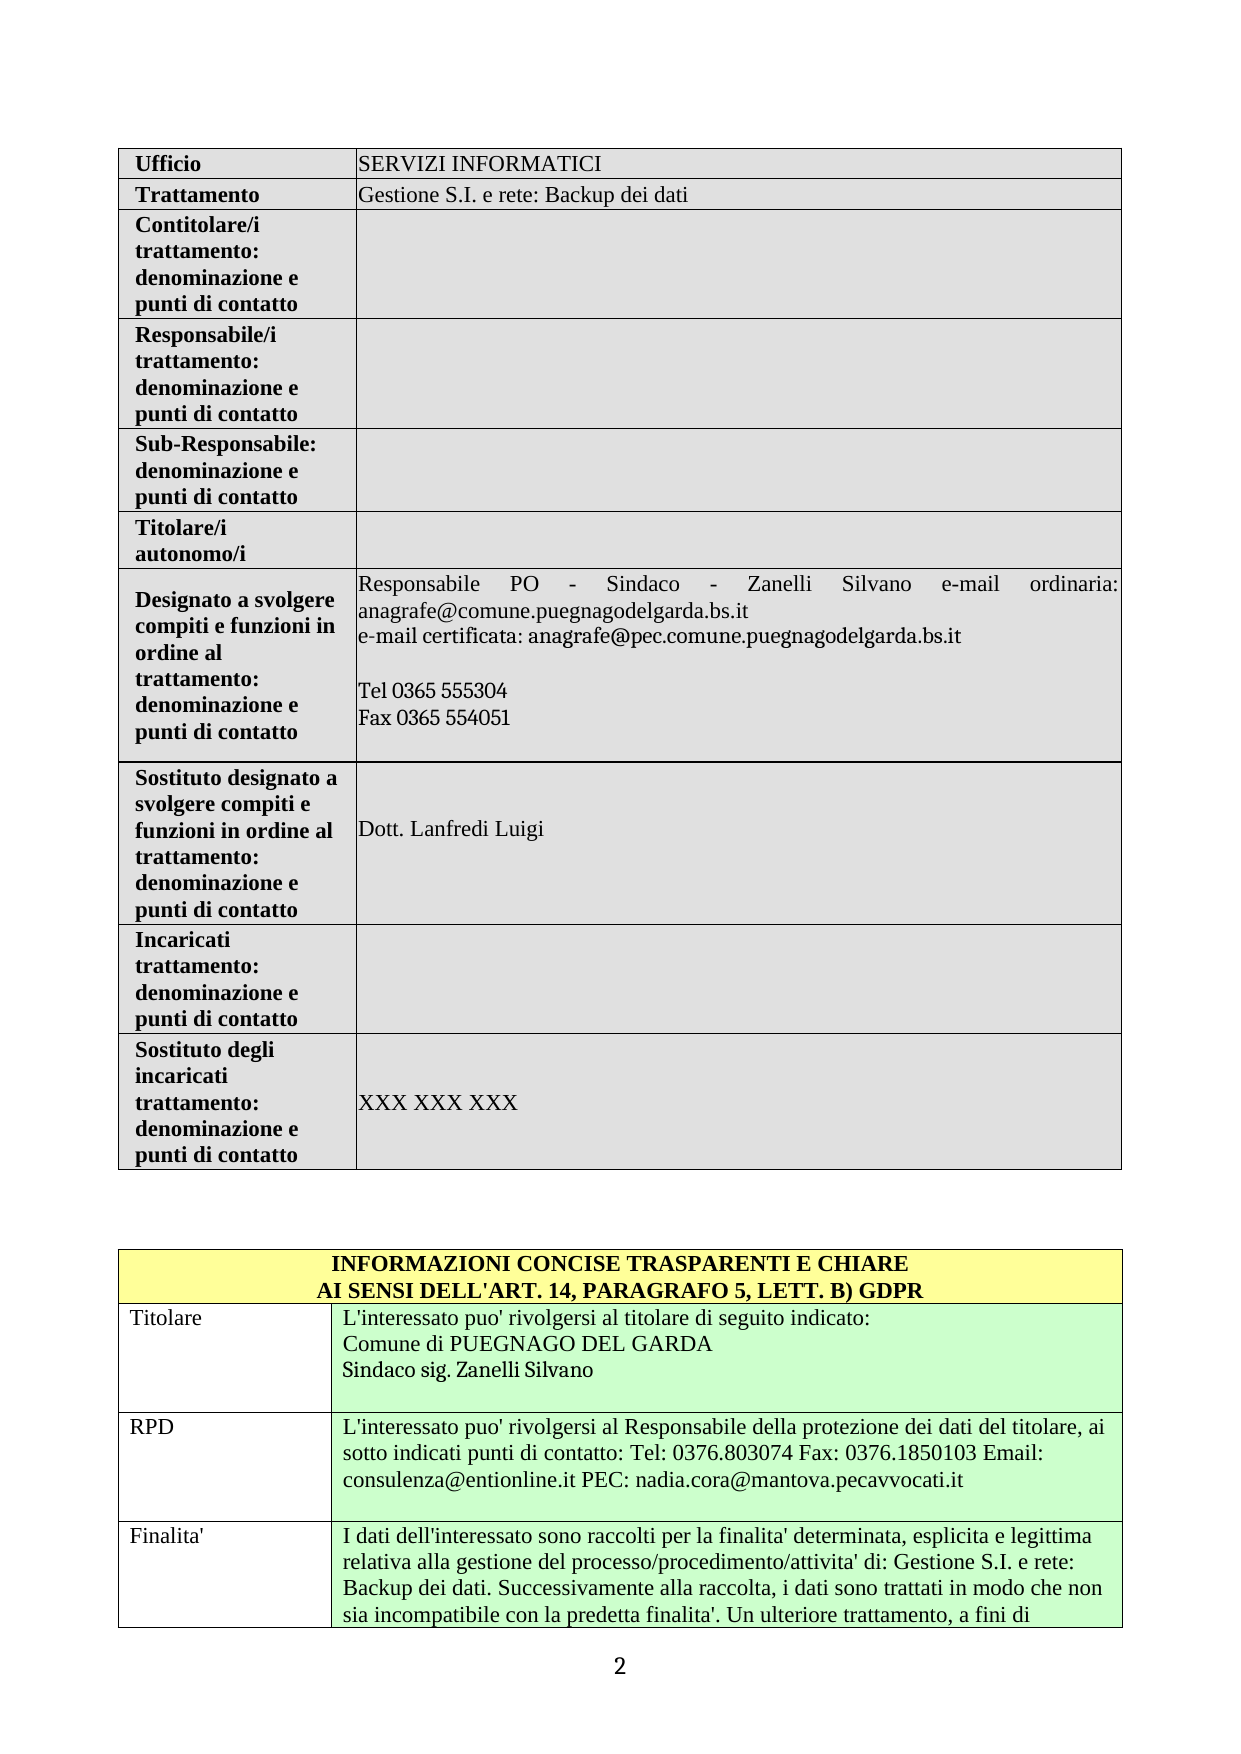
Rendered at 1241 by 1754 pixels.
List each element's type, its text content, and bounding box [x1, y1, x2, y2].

table_cell Dott. Lanfredi Luigi [357, 763, 1121, 924]
table_cell XXX XXX XXX [357, 1034, 1121, 1169]
table_cell RPD [119, 1413, 331, 1521]
table_cell Sostituto degli incaricati trattamento: denominazione e punti di contatto [119, 1034, 356, 1169]
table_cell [332, 1522, 1122, 1627]
table_cell Gestione S.I. e rete: Backup dei dati [357, 179, 1121, 209]
table_cell [357, 512, 1121, 568]
table_cell L'interessato puo' rivolgersi al Responsabile della protezione dei dati del titolare, ai sotto indicati punti di contatto: Tel: 0376.803074 Fax: 0376.1850103 Email: consulenza@entionline.it PEC: nadia.cora@mantova.pecavvocati.it [332, 1413, 1122, 1521]
table_cell Contitolare/i trattamento: denominazione e punti di contatto [119, 210, 356, 318]
table_cell Sostituto designato a svolgere compiti e funzioni in ordine al trattamento: denominazione e punti di contatto [119, 763, 356, 924]
table_cell L'interessato puo' rivolgersi al titolare di seguito indicato: Comune di PUEGNAGO DEL GARDA Sindaco sig. Zanelli Silvano [332, 1304, 1122, 1412]
table_cell Trattamento [119, 179, 356, 209]
table_cell SERVIZI INFORMATICI [357, 149, 1121, 178]
table_cell [357, 429, 1121, 511]
table_cell Finalita' [119, 1522, 331, 1627]
table_header INFORMAZIONI CONCISE TRASPARENTI E CHIARE AI SENSI DELL'ART. 14, PARAGRAFO 5, LETT. B) GDPR [119, 1250, 1122, 1303]
table_cell Responsabile/i trattamento: denominazione e punti di contatto [119, 319, 356, 428]
table_cell [357, 925, 1121, 1033]
table_cell [357, 210, 1121, 318]
table_cell Sub-Responsabile: denominazione e punti di contatto [119, 429, 356, 511]
table_cell Incaricati trattamento: denominazione e punti di contatto [119, 925, 356, 1033]
table_cell [357, 319, 1121, 428]
table_cell Ufficio [119, 149, 356, 178]
table_cell Titolare [119, 1304, 331, 1412]
table_cell Designato a svolgere compiti e funzioni in ordine al trattamento: denominazione e punti di contatto [119, 569, 356, 761]
table_cell Titolare/i autonomo/i [119, 512, 356, 568]
table_cell Responsabile PO - Sindaco - Zanelli Silvano e-mail ordinaria: anagrafe@comune.puegnagodelgarda.bs.it e-mail certificata: anagrafe@pec.comune.puegnagodelgarda.bs.it Tel 0365 555304 Fax 0365 554051 [357, 569, 1121, 761]
